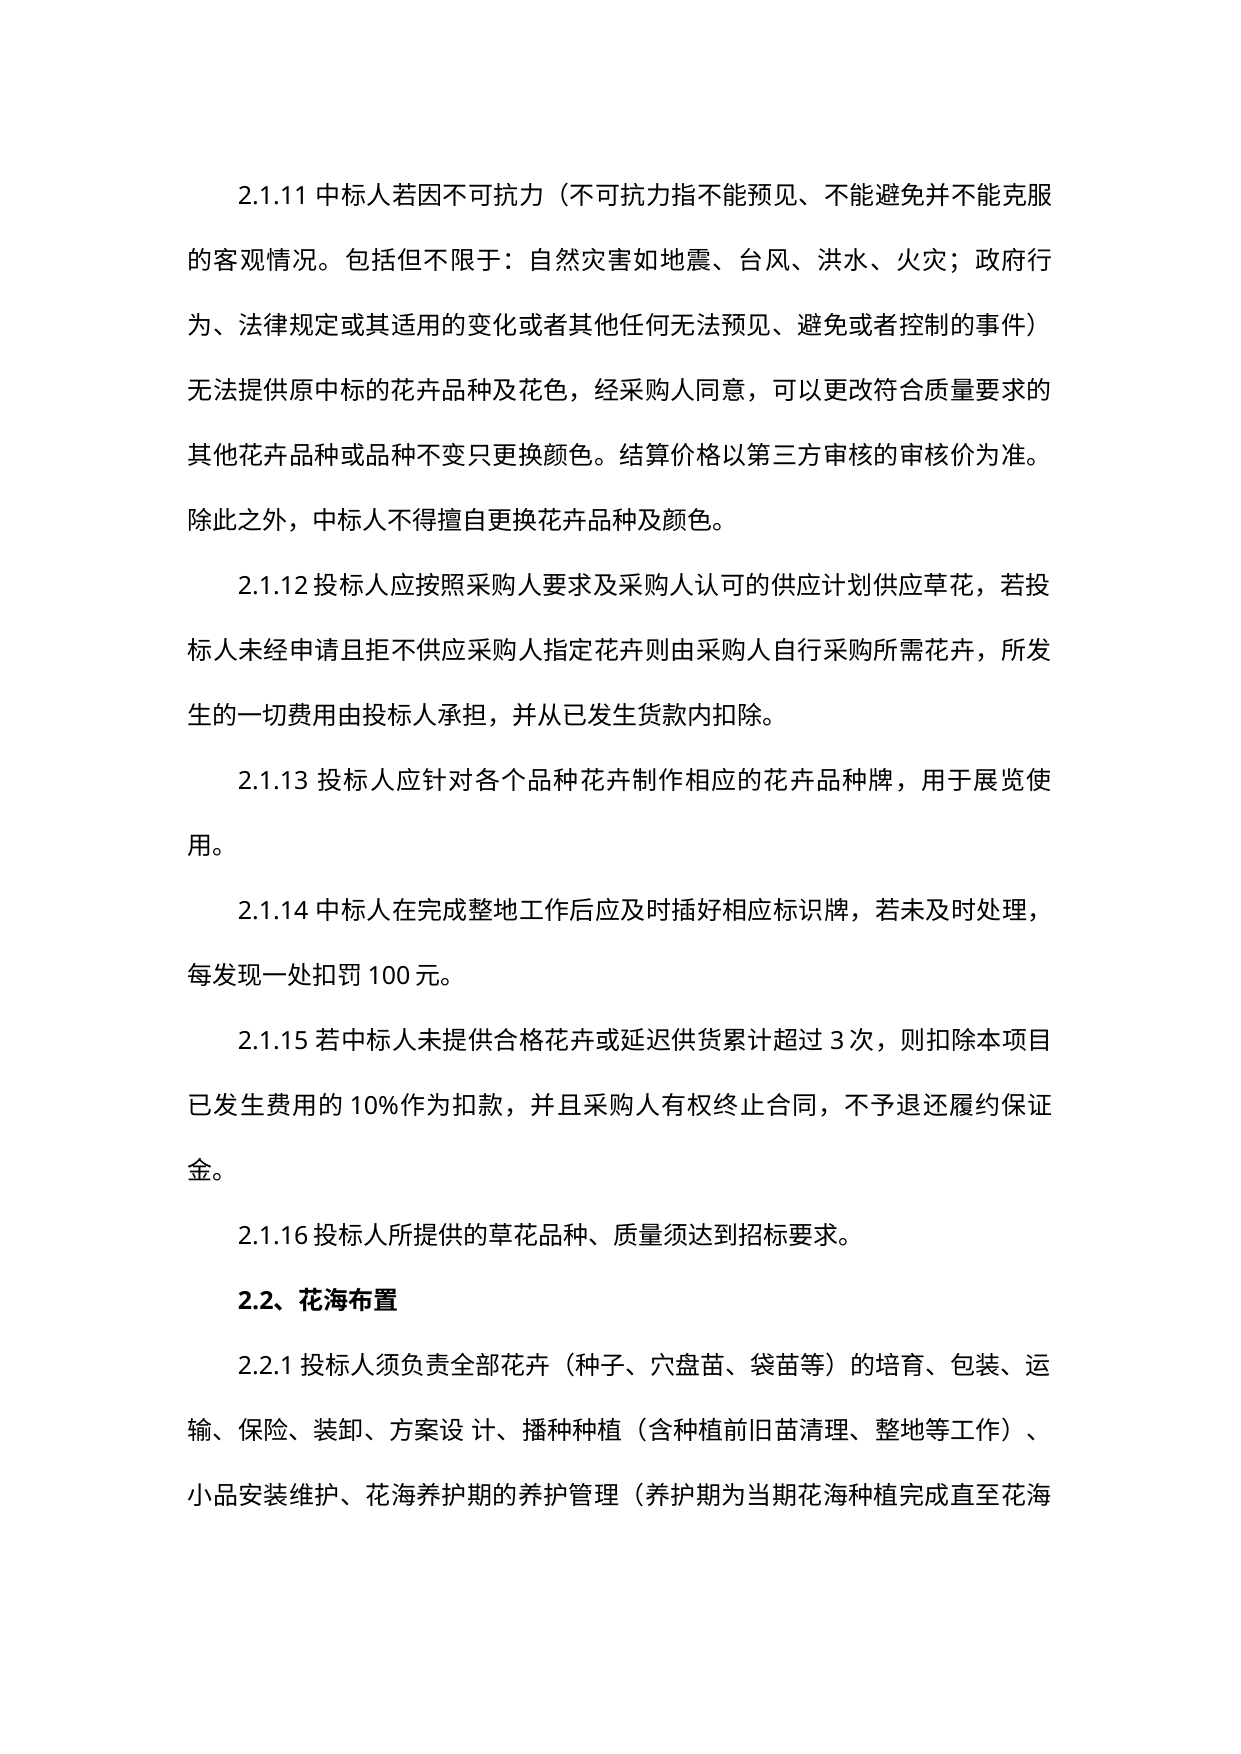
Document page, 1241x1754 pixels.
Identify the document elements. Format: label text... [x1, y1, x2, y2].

text 2.1.13 投标人应针对各个品种花卉制作相应的花卉品种牌，用于展览使用。 [187, 747, 1053, 877]
text 2.1.11 中标人若因不可抗力（不可抗力指不能预见、不能避免并不能克服的客观情况。包括但不限于：自然灾害如地震、台风、洪水、火灾；政府行为、法律规定或其适用的变化或者其他任何无法预见、避免或者控制的事件）无法提供原中标的花卉品种及花色，经采购人同意，可以更改符合质量要求的其他花卉品种或品种不变只更换颜色。结算价格以第三方审核的审核价为准。除此之外，中标人不得擅自更换花卉品种及颜色。 [187, 162, 1053, 552]
text 2.2、花海布置 [187, 1267, 1053, 1332]
text 2.1.16投标人所提供的草花品种、质量须达到招标要求。 [187, 1202, 1053, 1267]
text 2.1.12投标人应按照采购人要求及采购人认可的供应计划供应草花，若投标人未经申请且拒不供应采购人指定花卉则由采购人自行采购所需花卉，所发生的一切费用由投标人承担，并从已发生货款内扣除。 [187, 552, 1053, 747]
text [187, 1332, 1053, 1527]
text 2.1.14 中标人在完成整地工作后应及时插好相应标识牌，若未及时处理，每发现一处扣罚100元。 [187, 877, 1053, 1007]
text 2.1.15 若中标人未提供合格花卉或延迟供货累计超过3次，则扣除本项目已发生费用的10%作为扣款，并且采购人有权终止合同，不予退还履约保证金。 [187, 1007, 1053, 1202]
